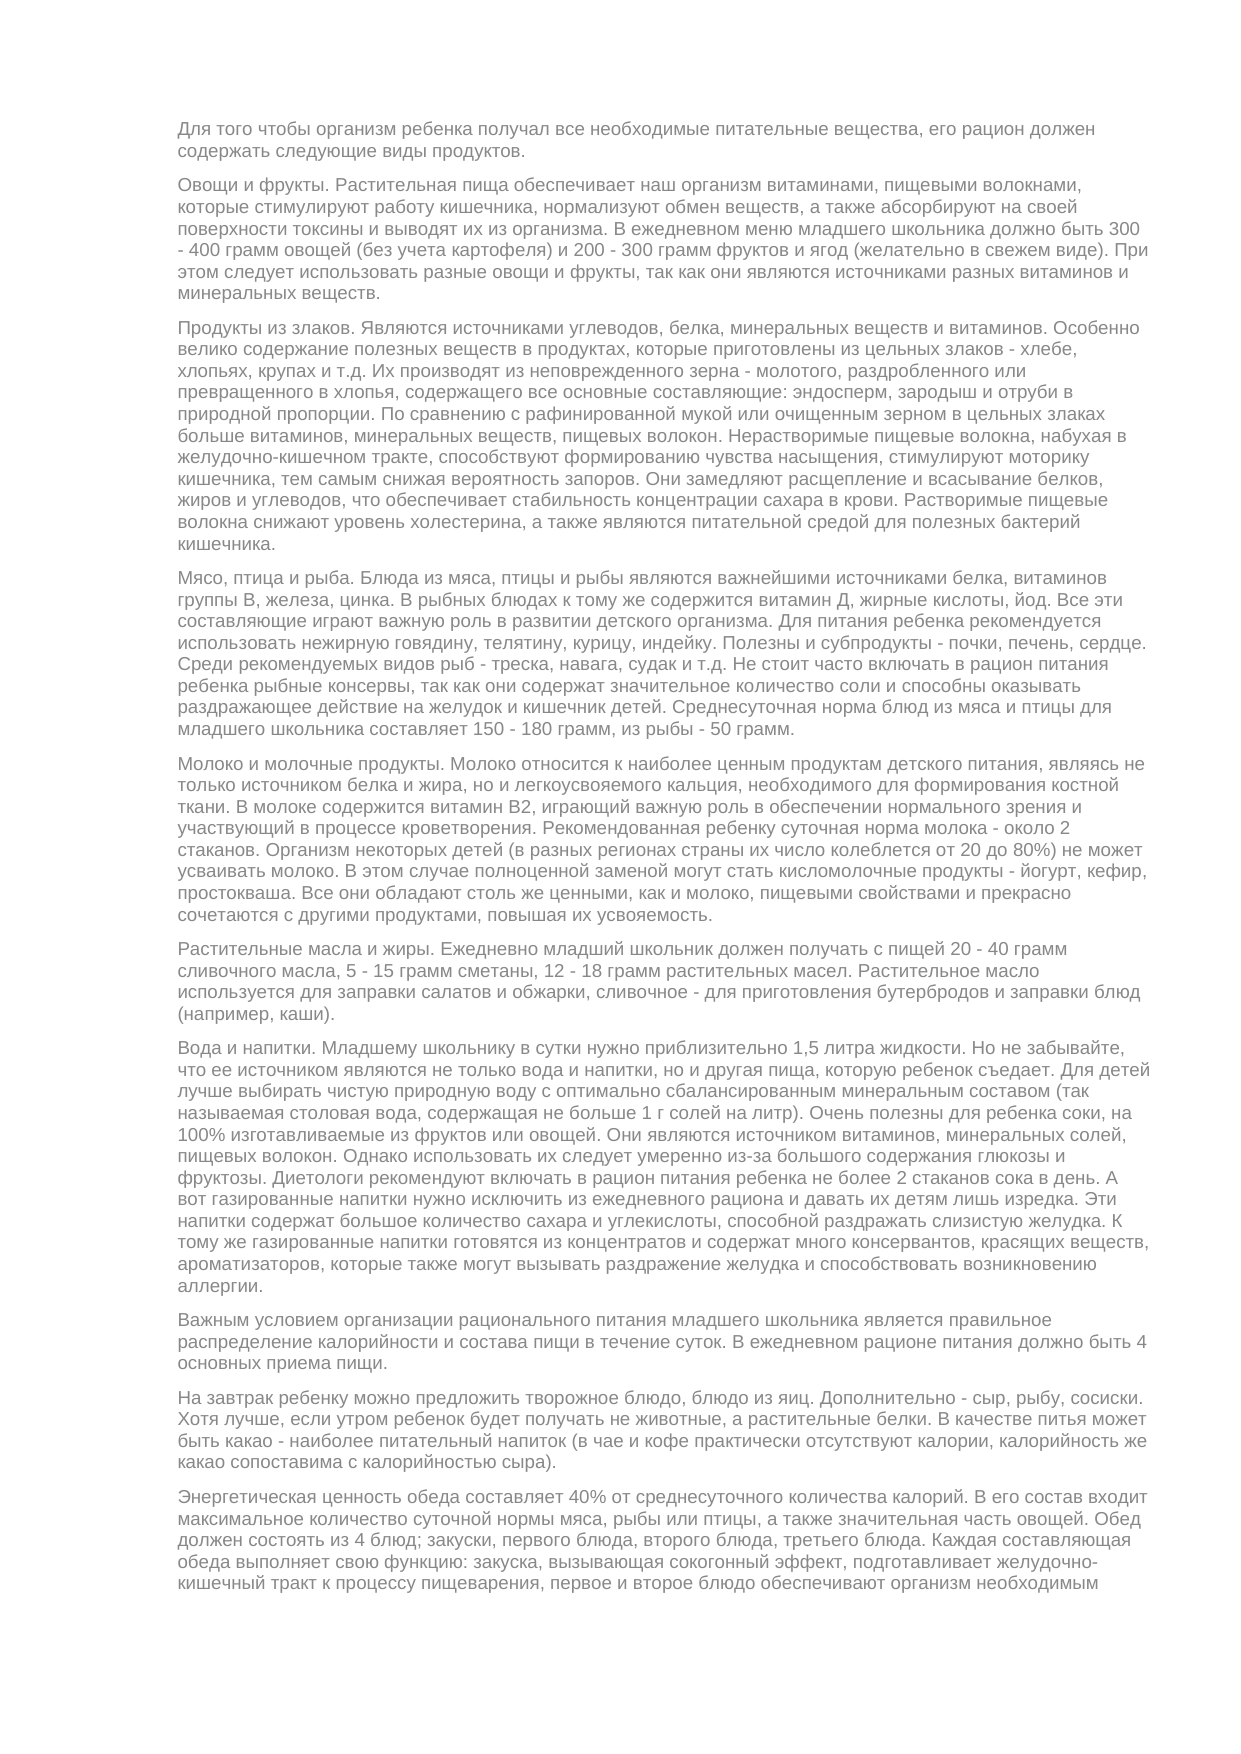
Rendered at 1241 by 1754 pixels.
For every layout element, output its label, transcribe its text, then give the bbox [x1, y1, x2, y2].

text Мясо, птица и рыба. Блюда из мяса, птицы и рыбы являются важнейшими источниками белка, витаминов группы B, железа, цинка. В рыбных блюдах к тому же содержится витамин Д, жирные кислоты, йод. Все эти составляющие играют важную роль в развитии детского организма. Для питания ребенка рекомендуется использовать нежирную говядину, телятину, курицу, индейку. Полезны и субпродукты - почки, печень, сердце. Среди рекомендуемых видов рыб - треска, навага, судак и т.д. Не стоит часто включать в рацион питания ребенка рыбные консервы, так как они содержат значительное количество соли и способны оказывать раздражающее действие на желудок и кишечник детей. Среднесуточная норма блюд из мяса и птицы для младшего школьника составляет 150 - 180 грамм, из рыбы - 50 грамм. [177, 567, 1152, 739]
text Молоко и молочные продукты. Молоко относится к наиболее ценным продуктам детского питания, являясь не только источником белка и жира, но и легкоусвояемого кальция, необходимого для формирования костной ткани. В молоке содержится витамин B2, играющий важную роль в обеспечении нормального зрения и участвующий в процессе кроветворения. Рекомендованная ребенку суточная норма молока - около 2 стаканов. Организм некоторых детей (в разных регионах страны их число колеблется от 20 до 80%) не может усваивать молоко. В этом случае полноценной заменой могут стать кисломолочные продукты - йогурт, кефир, простокваша. Все они обладают столь же ценными, как и молоко, пищевыми свойствами и прекрасно сочетаются с другими продуктами, повышая их усвояемость. [177, 752, 1152, 925]
text Важным условием организации рационального питания младшего школьника является правильное распределение калорийности и состава пищи в течение суток. В ежедневном рационе питания должно быть 4 основных приема пищи. [177, 1309, 1152, 1374]
text На завтрак ребенку можно предложить творожное блюдо, блюдо из яиц. Дополнительно - сыр, рыбу, сосиски. Хотя лучше, если утром ребенок будет получать не животные, а растительные белки. В качестве питья может быть какао - наиболее питательный напиток (в чае и кофе практически отсутствуют калории, калорийность же какао сопоставима с калорийностью сыра). [177, 1387, 1152, 1473]
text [177, 1486, 1152, 1594]
text Для того чтобы организм ребенка получал все необходимые питательные вещества, его рацион должен содержать следующие виды продуктов. [177, 118, 1152, 161]
text Продукты из злаков. Являются источниками углеводов, белка, минеральных веществ и витаминов. Особенно велико содержание полезных веществ в продуктах, которые приготовлены из цельных злаков - хлебе, хлопьях, крупах и т.д. Их производят из неповрежденного зерна - молотого, раздробленного или превращенного в хлопья, содержащего все основные составляющие: эндосперм, зародыш и отруби в природной пропорции. По сравнению с рафинированной мукой или очищенным зерном в цельных злаках больше витаминов, минеральных веществ, пищевых волокон. Нерастворимые пищевые волокна, набухая в желудочно-кишечном тракте, способствуют формированию чувства насыщения, стимулируют моторику кишечника, тем самым снижая вероятность запоров. Они замедляют расщепление и всасывание белков, жиров и углеводов, что обеспечивает стабильность концентрации сахара в крови. Растворимые пищевые волокна снижают уровень холестерина, а также являются питательной средой для полезных бактерий кишечника. [177, 317, 1152, 554]
text Вода и напитки. Младшему школьнику в сутки нужно приблизительно 1,5 литра жидкости. Но не забывайте, что ее источником являются не только вода и напитки, но и другая пища, которую ребенок съедает. Для детей лучше выбирать чистую природную воду с оптимально сбалансированным минеральным составом (так называемая столовая вода, содержащая не больше 1 г солей на литр). Очень полезны для ребенка соки, на 100% изготавливаемые из фруктов или овощей. Они являются источником витаминов, минеральных солей, пищевых волокон. Однако использовать их следует умеренно из-за большого содержания глюкозы и фруктозы. Диетологи рекомендуют включать в рацион питания ребенка не более 2 стаканов сока в день. А вот газированные напитки нужно исключить из ежедневного рациона и давать их детям лишь изредка. Эти напитки содержат большое количество сахара и углекислоты, способной раздражать слизистую желудка. К тому же газированные напитки готовятся из концентратов и содержат много консервантов, красящих веществ, ароматизаторов, которые также могут вызывать раздражение желудка и способствовать возникновению аллергии. [177, 1037, 1152, 1296]
text Растительные масла и жиры. Ежедневно младший школьник должен получать с пищей 20 - 40 грамм сливочного масла, 5 - 15 грамм сметаны, 12 - 18 грамм растительных масел. Растительное масло используется для заправки салатов и обжарки, сливочное - для приготовления бутербродов и заправки блюд (например, каши). [177, 938, 1152, 1024]
text Овощи и фрукты. Растительная пища обеспечивает наш организм витаминами, пищевыми волокнами, которые стимулируют работу кишечника, нормализуют обмен веществ, а также абсорбируют на своей поверхности токсины и выводят их из организма. В ежедневном меню младшего школьника должно быть 300 - 400 грамм овощей (без учета картофеля) и 200 - 300 грамм фруктов и ягод (желательно в свежем виде). При этом следует использовать разные овощи и фрукты, так как они являются источниками разных витаминов и минеральных веществ. [177, 174, 1152, 304]
